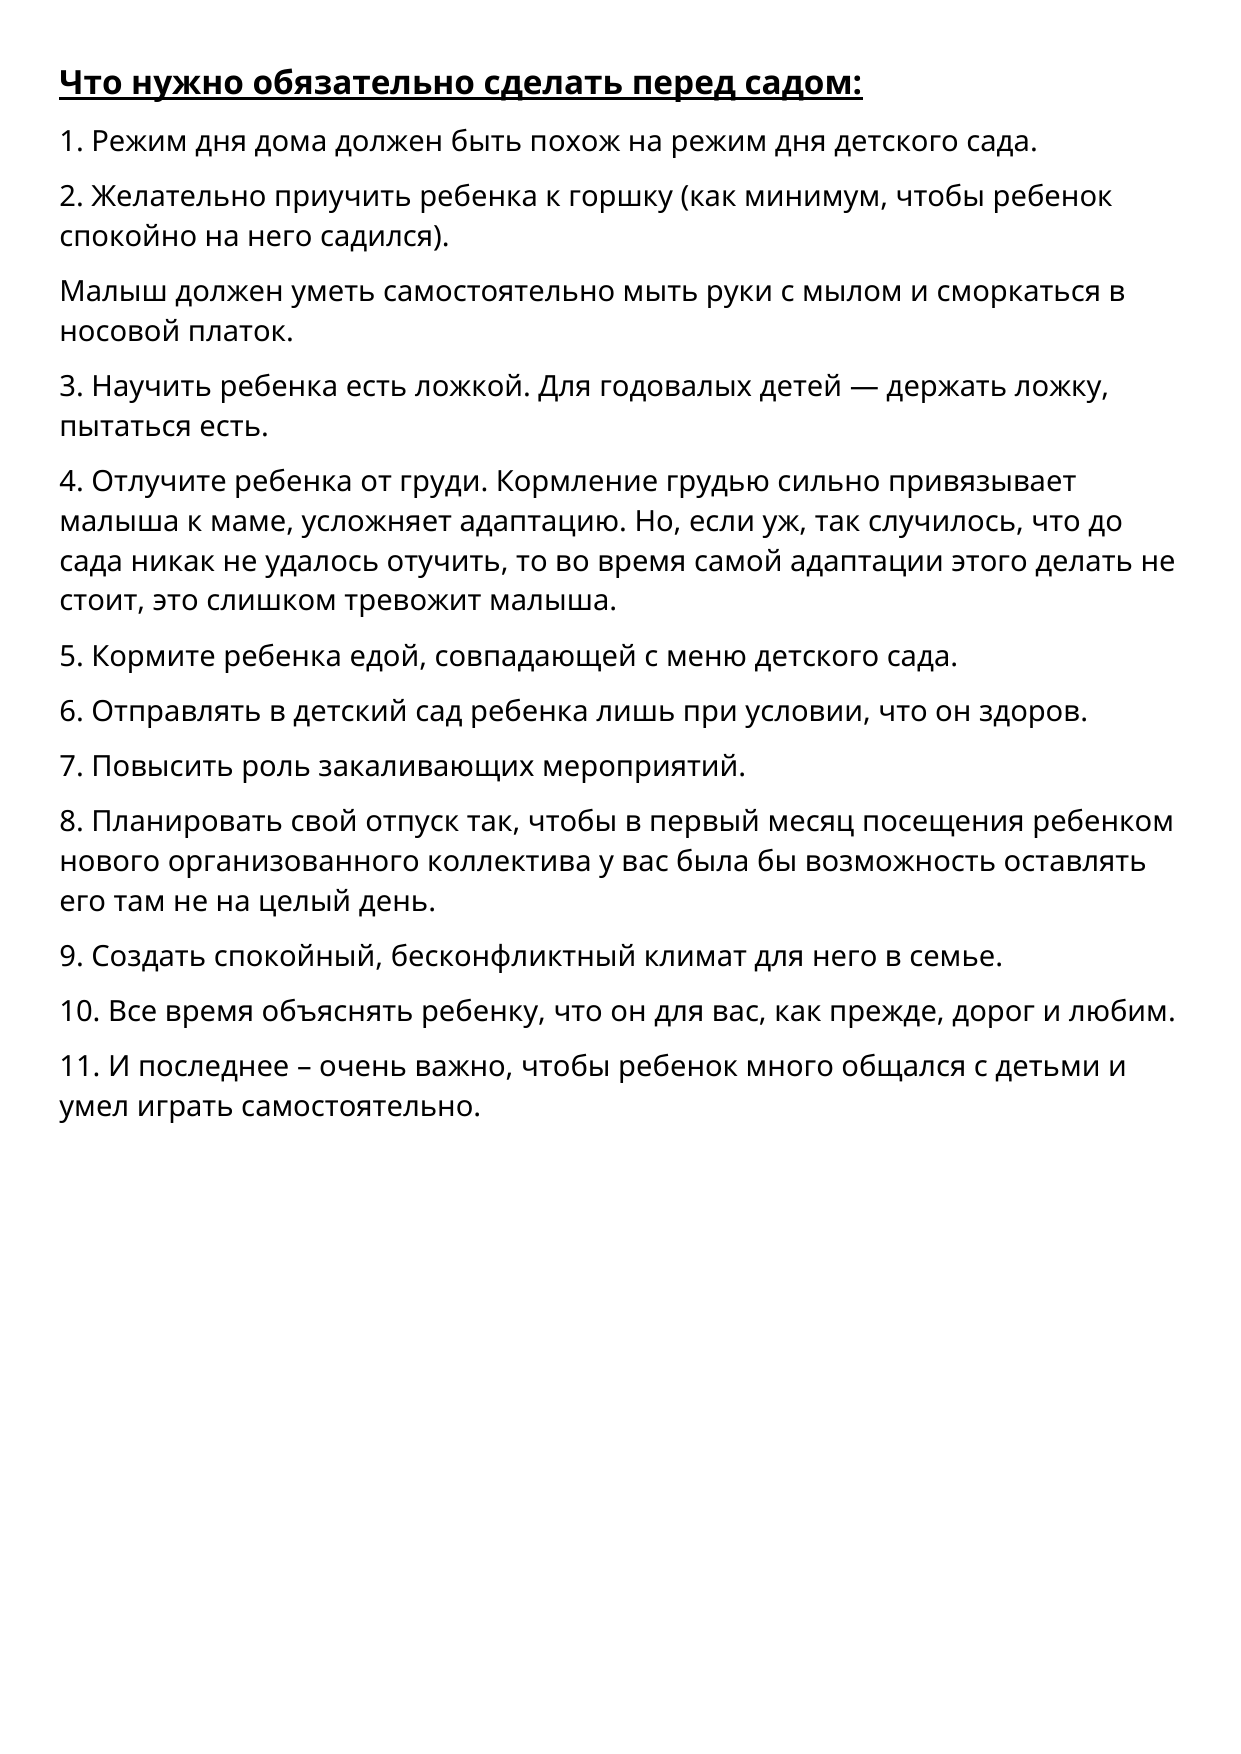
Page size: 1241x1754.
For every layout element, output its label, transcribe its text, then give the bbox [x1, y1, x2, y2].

text 2. Желательно приучить ребенка к горшку (как минимум, чтобы ребенок спокойно на него садился). [59, 175, 1181, 254]
text 3. Научить ребенка есть ложкой. Для годовалых детей — держать ложку, пытаться есть. [59, 365, 1181, 444]
text 7. Повысить роль закаливающих мероприятий. [59, 745, 1181, 785]
text 1. Режим дня дома должен быть похож на режим дня детского сада. [59, 120, 1181, 159]
text 9. Создать спокойный, бесконфликтный климат для него в семье. [59, 935, 1181, 975]
text Что нужно обязательно сделать перед садом: [59, 59, 1181, 104]
text 10. Все время объяснять ребенку, что он для вас, как прежде, дорог и любим. [59, 990, 1181, 1030]
text Малыш должен уметь самостоятельно мыть руки с мылом и сморкаться в носовой платок. [59, 270, 1181, 349]
text 6. Отправлять в детский сад ребенка лишь при условии, что он здоров. [59, 690, 1181, 729]
text 11. И последнее – очень важно, чтобы ребенок много общался с детьми и умел играть самостоятельно. [59, 1045, 1181, 1125]
text 5. Кормите ребенка едой, совпадающей с меню детского сада. [59, 634, 1181, 674]
text 4. Отлучите ребенка от груди. Кормление грудью сильно привязывает малыша к маме, усложняет адаптацию. Но, если уж, так случилось, что до сада никак не удалось отучить, то во время самой адаптации этого делать не стоит, это слишком тревожит малыша. [59, 460, 1181, 619]
text 8. Планировать свой отпуск так, чтобы в первый месяц посещения ребенком нового организованного коллектива у вас была бы возможность оставлять его там не на целый день. [59, 800, 1181, 919]
